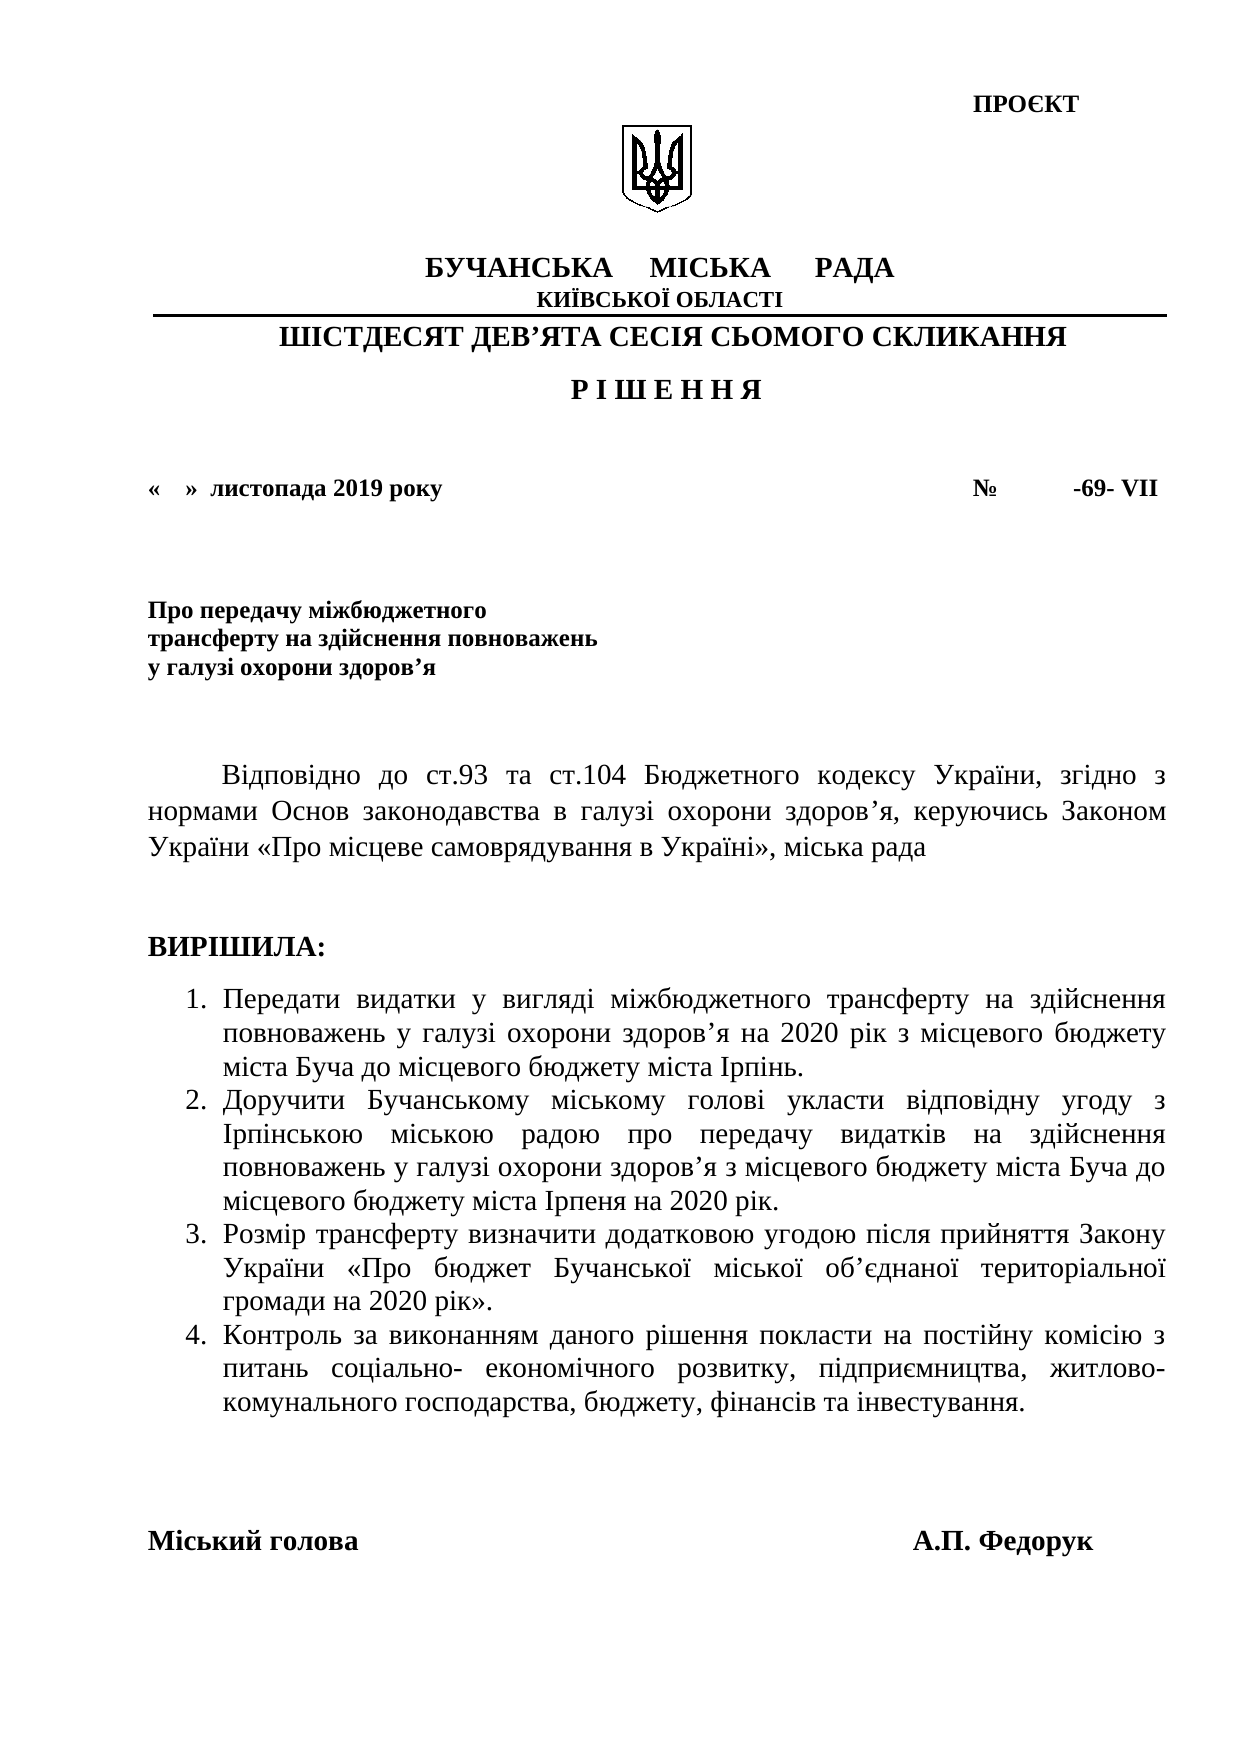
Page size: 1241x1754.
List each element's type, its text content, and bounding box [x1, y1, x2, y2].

text « » листопада 2019 року № -69- VII [148, 473, 1167, 502]
text Відповідно до ст.93 та ст.104 Бюджетного кодексу України, згідно з нормами Основ законодавства в галузі охорони здоров’я, керуючись Законом України «Про місцеве самоврядування в Україні», міська рада [148, 757, 1167, 863]
text ШІСТДЕСЯТ ДЕВ’ЯТА СЕСІЯ СЬОМОГО СКЛИКАННЯ [148, 319, 1167, 353]
text Міський голова А.П. Федорук [148, 1523, 1167, 1557]
list Доручити Бучанському міському голові укласти відповідну угоду з Ірпінською міською радою про передачу видатків на здійснення повноважень у галузі охорони здоров’я з місцевого бюджету міста Буча до місцевого бюджету міста Ірпеня на 2020 рік. [185, 1082, 1167, 1216]
text КИЇВСЬКОЇ ОБЛАСТІ [153, 286, 1167, 314]
text трансферту на здійснення повноважень [148, 623, 1167, 652]
text у галузі охорони здоров’я [148, 652, 1167, 681]
list Контроль за виконанням даного рішення покласти на постійну комісію з питань соціально- економічного розвитку, підприємництва, житлово-комунального господарства, бюджету, фінансів та інвестування. [185, 1317, 1167, 1418]
list Розмір трансферту визначити додатковою угодою після прийняття Закону України «Про бюджет Бучанської міської об’єднаної територіальної громади на 2020 рік». [185, 1216, 1167, 1317]
list Передати видатки у вигляді міжбюджетного трансферту на здійснення повноважень у галузі охорони здоров’я на 2020 рік з місцевого бюджету міста Буча до місцевого бюджету міста Ірпінь. [185, 982, 1167, 1082]
text Р І Ш Е Н Н Я [148, 372, 1167, 406]
text ВИРІШИЛА: [148, 929, 1167, 962]
text Про передачу міжбюджетного [148, 595, 1167, 623]
text ПРОЄКТ [148, 89, 1167, 117]
text БУЧАНСЬКА МІСЬКА РАДА [153, 250, 1167, 283]
